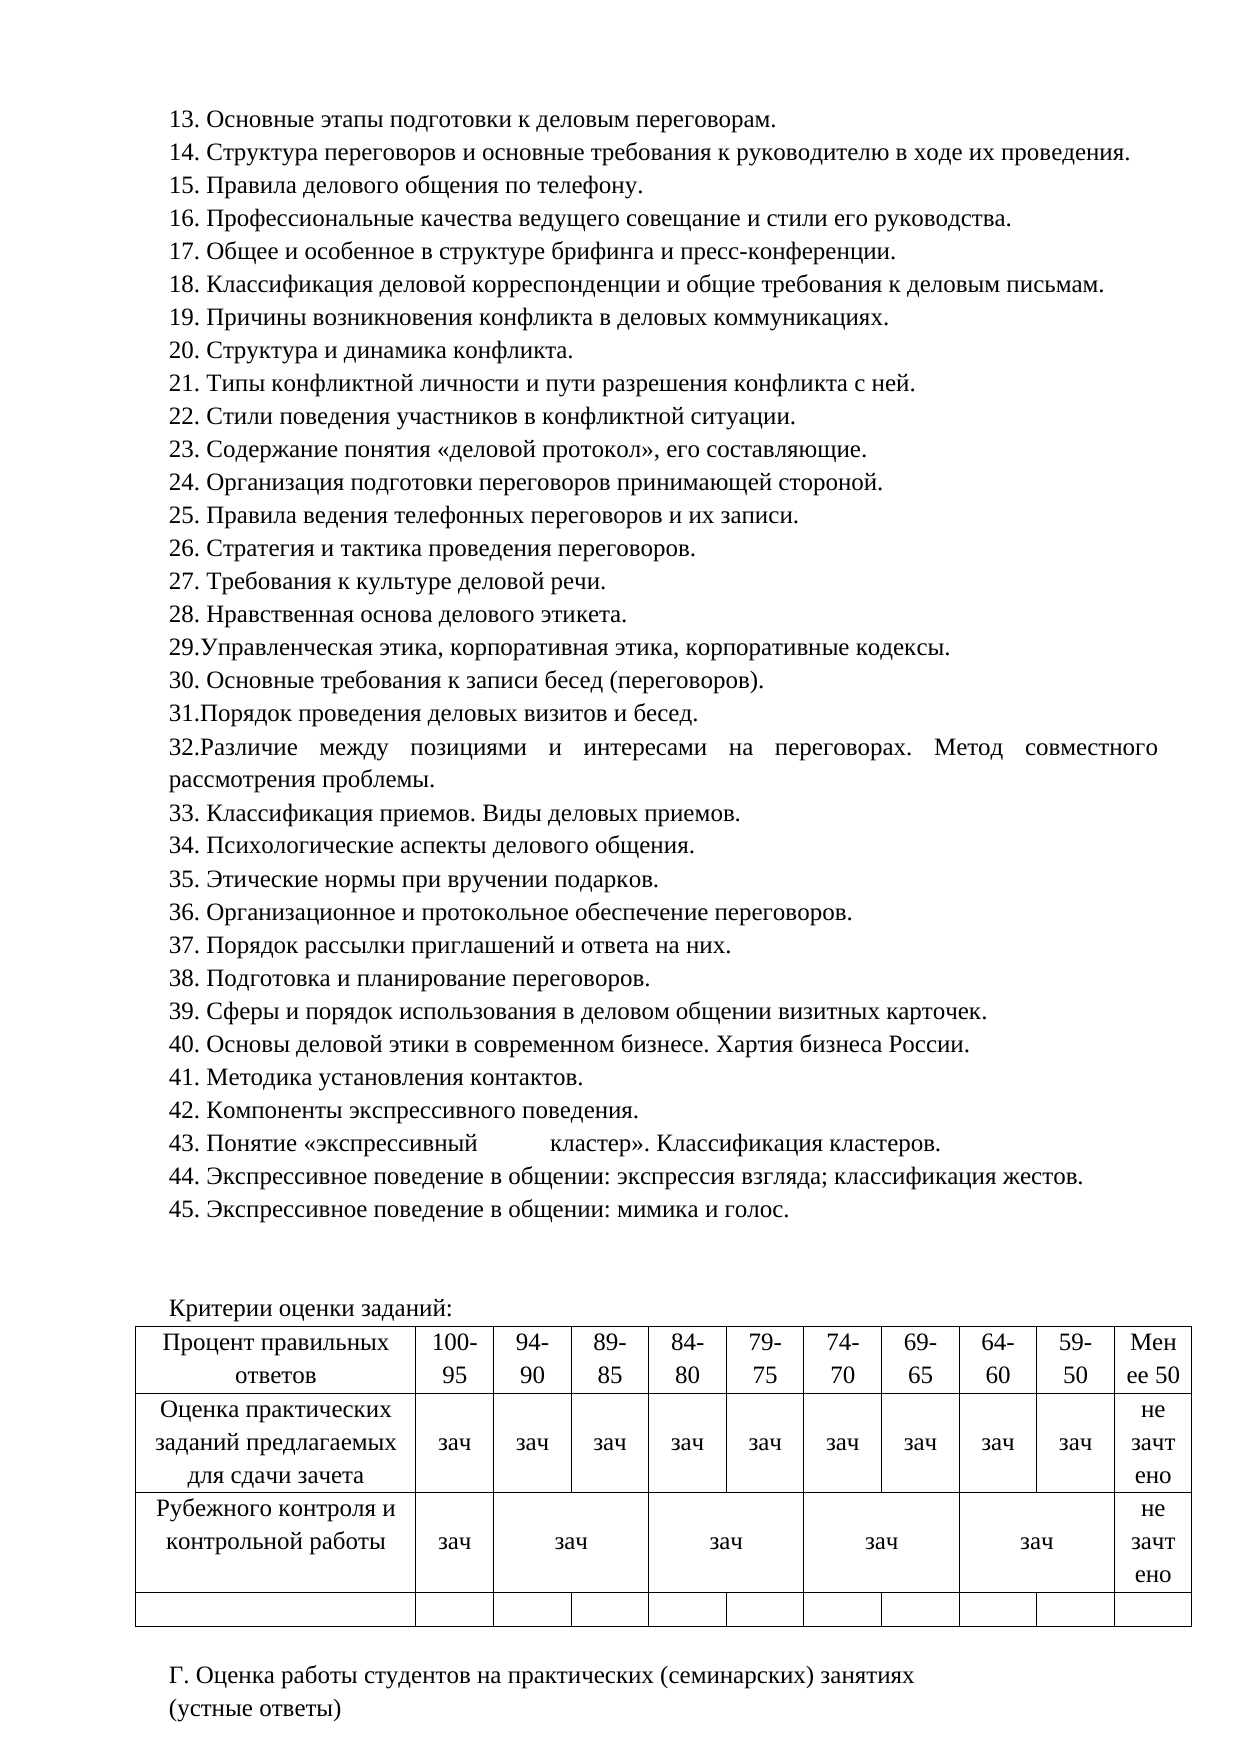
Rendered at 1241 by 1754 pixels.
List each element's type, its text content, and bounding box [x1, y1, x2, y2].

table_cell [416, 1593, 493, 1626]
table_cell зач [649, 1493, 803, 1592]
text 24. Организация подготовки переговоров принимающей стороной. [169, 467, 1159, 496]
table_cell [136, 1593, 415, 1626]
table_cell [1115, 1593, 1191, 1626]
text 45. Экспрессивное поведение в общении: мимика и голос. [169, 1194, 1159, 1223]
table_cell [649, 1593, 726, 1626]
table_cell зач [804, 1394, 881, 1492]
table_cell зач [960, 1394, 1036, 1492]
text 35. Этические нормы при вручении подарков. [169, 864, 1159, 892]
table_header 94-90 [494, 1327, 571, 1393]
text 42. Компоненты экспрессивного поведения. [169, 1095, 1159, 1123]
table_cell [1037, 1593, 1114, 1626]
table_cell не зачтено [1115, 1394, 1191, 1492]
text Критерии оценки заданий: [169, 1293, 1159, 1322]
text (устные ответы) [169, 1693, 1159, 1722]
table_cell не зачтено [1115, 1493, 1191, 1592]
text 37. Порядок рассылки приглашений и ответа на них. [169, 930, 1159, 958]
table_cell [804, 1593, 881, 1626]
text 32.Различие между позициями и интересами на переговорах. Метод совместного рассмотрения проблемы. [169, 732, 1159, 793]
text 26. Стратегия и тактика проведения переговоров. [169, 533, 1159, 562]
text 30. Основные требования к записи бесед (переговоров). [169, 666, 1159, 694]
text 38. Подготовка и планирование переговоров. [169, 963, 1159, 991]
text 36. Организационное и протокольное обеспечение переговоров. [169, 897, 1159, 925]
text 29.Управленческая этика, корпоративная этика, корпоративные кодексы. [169, 632, 1159, 661]
table_header 84-80 [649, 1327, 726, 1393]
text 15. Правила делового общения по телефону. [169, 170, 1159, 199]
table_header 74-70 [804, 1327, 881, 1393]
text 13. Основные этапы подготовки к деловым переговорам. [169, 104, 1159, 133]
text 40. Основы деловой этики в современном бизнесе. Хартия бизнеса России. [169, 1029, 1159, 1057]
text 33. Классификация приемов. Виды деловых приемов. [169, 798, 1159, 826]
table_header 89-85 [572, 1327, 648, 1393]
table_cell зач [494, 1394, 571, 1492]
table_cell зач [494, 1493, 648, 1592]
table_cell зач [804, 1493, 959, 1592]
text 21. Типы конфликтной личности и пути разрешения конфликта с ней. [169, 368, 1159, 397]
text 31.Порядок проведения деловых визитов и бесед. [169, 698, 1159, 727]
table_header 100-95 [416, 1327, 493, 1393]
text 20. Структура и динамика конфликта. [169, 335, 1159, 364]
table_cell [494, 1593, 571, 1626]
table_header 64-60 [960, 1327, 1036, 1393]
text 18. Классификация деловой корреспонденции и общие требования к деловым письмам. [169, 269, 1159, 298]
table_cell Рубежного контроля и контрольной работы [136, 1493, 415, 1592]
table_cell зач [960, 1493, 1114, 1592]
table_cell зач [882, 1394, 959, 1492]
table_cell зач [416, 1394, 493, 1492]
table_cell зач [572, 1394, 648, 1492]
text 28. Нравственная основа делового этикета. [169, 599, 1159, 628]
text 23. Содержание понятия «деловой протокол», его составляющие. [169, 434, 1159, 463]
text 22. Стили поведения участников в конфликтной ситуации. [169, 401, 1159, 430]
table_header 79-75 [727, 1327, 803, 1393]
table_header Процент правильных ответов [136, 1327, 415, 1393]
table_cell [572, 1593, 648, 1626]
table_header 59-50 [1037, 1327, 1114, 1393]
table_cell [727, 1593, 803, 1626]
text 14. Структура переговоров и основные требования к руководителю в ходе их проведения. [169, 137, 1159, 166]
table_cell зач [727, 1394, 803, 1492]
table_header Менее 50 [1115, 1327, 1191, 1393]
table_cell Оценка практических заданий предлагаемых для сдачи зачета [136, 1394, 415, 1492]
table_cell зач [1037, 1394, 1114, 1492]
table_header 69-65 [882, 1327, 959, 1393]
table_cell зач [649, 1394, 726, 1492]
table_cell [882, 1593, 959, 1626]
text Г. Оценка работы студентов на практических (семинарских) занятиях [169, 1660, 1159, 1689]
text 27. Требования к культуре деловой речи. [169, 566, 1159, 595]
text 16. Профессиональные качества ведущего совещание и стили его руководства. [169, 203, 1159, 232]
text 44. Экспрессивное поведение в общении: экспрессия взгляда; классификация жестов. [169, 1161, 1159, 1189]
text 34. Психологические аспекты делового общения. [169, 831, 1159, 859]
text 19. Причины возникновения конфликта в деловых коммуникациях. [169, 302, 1159, 331]
table_cell зач [416, 1493, 493, 1592]
text 43. Понятие «экспрессивный кластер». Классификация кластеров. [169, 1128, 1159, 1157]
text 17. Общее и особенное в структуре брифинга и пресс-конференции. [169, 236, 1159, 265]
table_cell [960, 1593, 1036, 1626]
text 39. Сферы и порядок использования в деловом общении визитных карточек. [169, 996, 1159, 1024]
text 41. Методика установления контактов. [169, 1062, 1159, 1091]
text 25. Правила ведения телефонных переговоров и их записи. [169, 500, 1159, 529]
